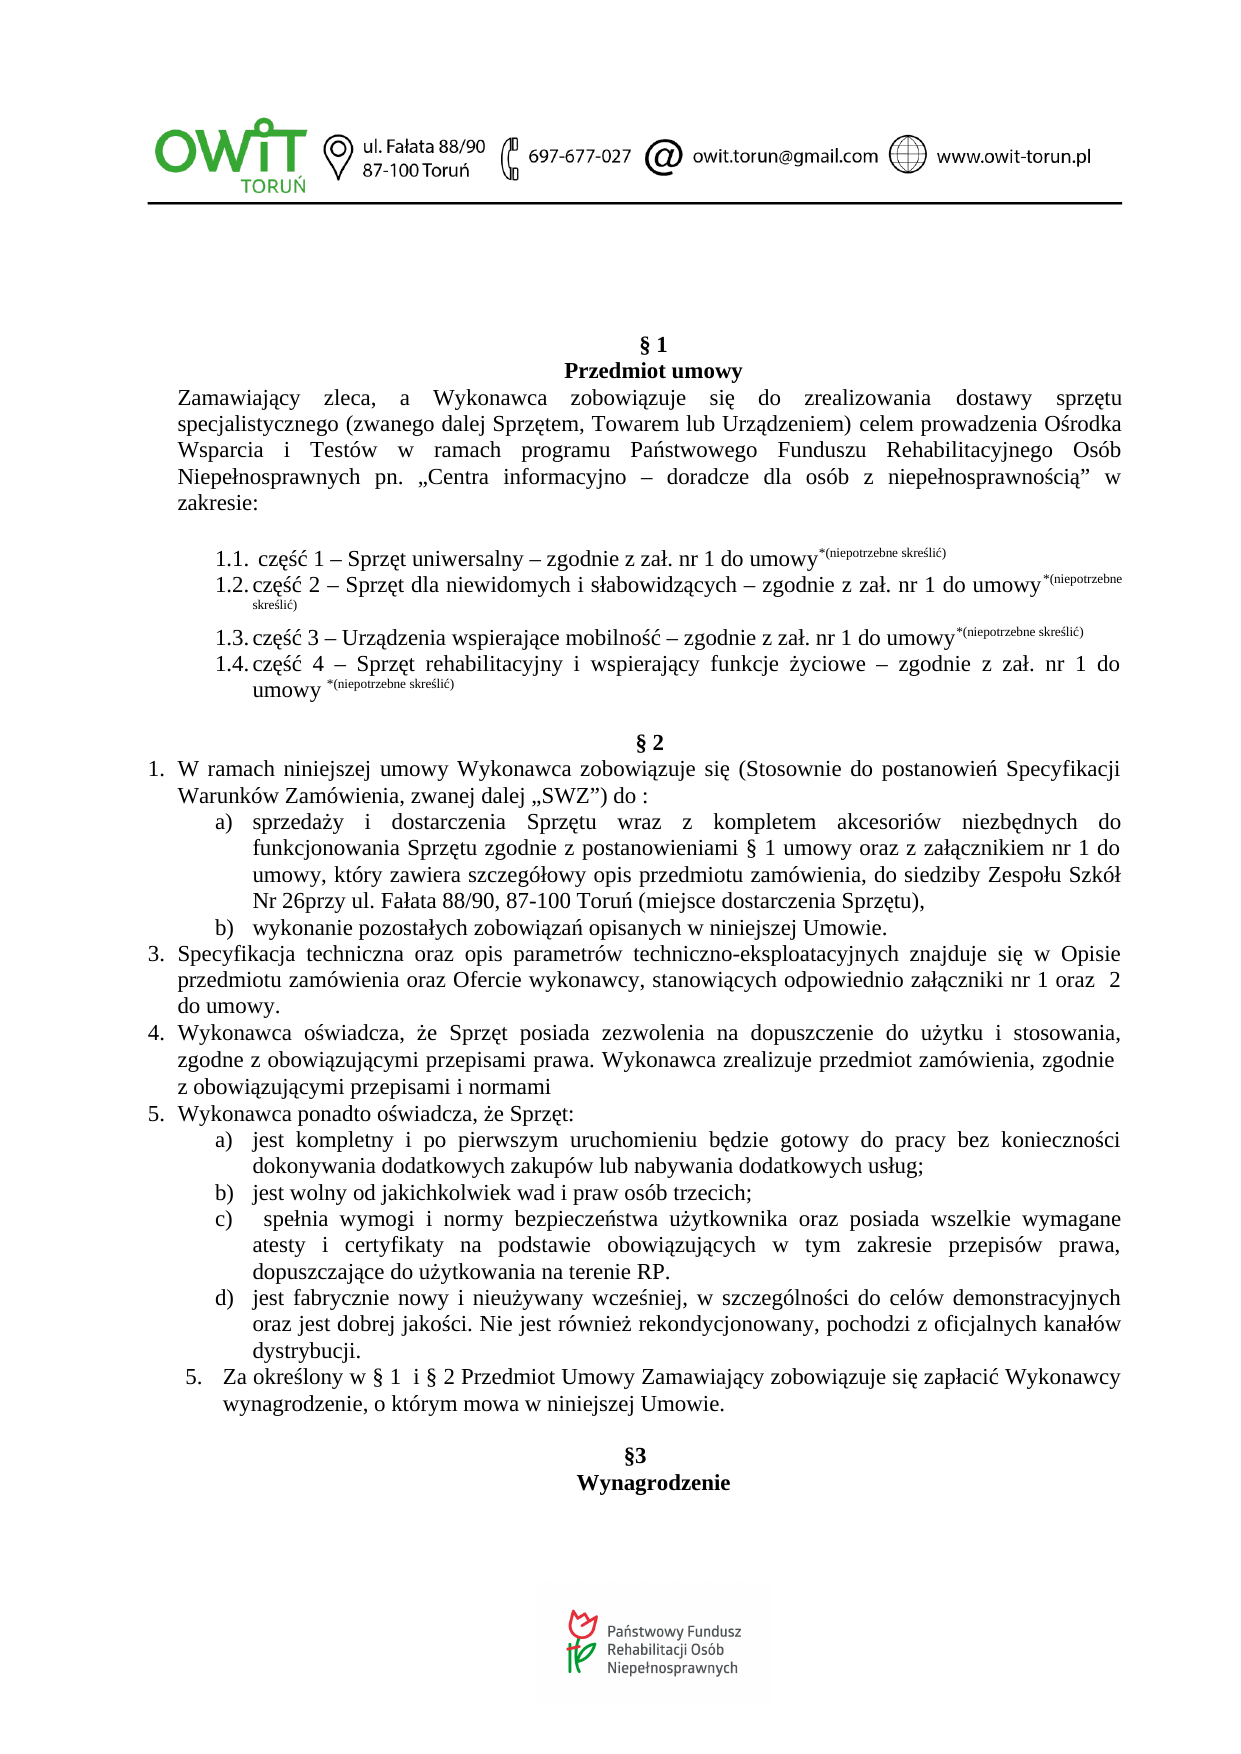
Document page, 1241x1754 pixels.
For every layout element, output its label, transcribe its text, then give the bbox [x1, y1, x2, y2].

text § 2 [177, 729, 1122, 755]
list Wykonawca oświadcza, że Sprzęt posiada zezwolenia na dopuszczenie do użytku i stosowania, zgodne z obowiązującymi przepisami prawa. Wykonawca zrealizuje przedmiot zamówienia, zgodnie z obowiązującymi przepisami i normami [148, 1019, 1122, 1100]
text § 1 [148, 331, 1122, 357]
text Przedmiot umowy [148, 357, 1122, 384]
list część 3 – Urządzenia wspierające mobilność – zgodnie z zał. nr 1 do umowy*(niepotrzebne skreślić) [215, 624, 1122, 650]
list jest fabrycznie nowy i nieużywany wcześniej, w szczególności do celów demonstracyjnych oraz jest dobrej jakości. Nie jest również rekondycjonowany, pochodzi z oficjalnych kanałów dystrybucji. [215, 1284, 1122, 1363]
list wykonanie pozostałych zobowiązań opisanych w niniejszej Umowie. [215, 913, 1122, 940]
list jest kompletny i po pierwszym uruchomieniu będzie gotowy do pracy bez konieczności dokonywania dodatkowych zakupów lub nabywania dodatkowych usług; [215, 1126, 1122, 1179]
text Zamawiający zleca, a Wykonawca zobowiązuje się do zrealizowania dostawy sprzętu specjalistycznego (zwanego dalej Sprzętem, Towarem lub Urządzeniem) celem prowadzenia Ośrodka Wsparcia i Testów w ramach programu Państwowego Funduszu Rehabilitacyjnego Osób Niepełnosprawnych pn. „Centra informacyjno – doradcze dla osób z niepełnosprawnością” w zakresie: [177, 384, 1122, 515]
list Wykonawca ponadto oświadcza, że Sprzęt: [148, 1100, 1122, 1126]
text §3 [148, 1442, 1122, 1469]
list sprzedaży i dostarczenia Sprzętu wraz z kompletem akcesoriów niezbędnych do funkcjonowania Sprzętu zgodnie z postanowieniami § 1 umowy oraz z załącznikiem nr 1 do umowy, który zawiera szczegółowy opis przedmiotu zamówienia, do siedziby Zespołu Szkół Nr 26przy ul. Fałata 88/90, 87-100 Toruń (miejsce dostarczenia Sprzętu), [215, 808, 1122, 913]
list spełnia wymogi i normy bezpieczeństwa użytkownika oraz posiada wszelkie wymagane atesty i certyfikaty na podstawie obowiązujących w tym zakresie przepisów prawa, dopuszczające do użytkowania na terenie RP. [215, 1205, 1122, 1284]
list część 4 – Sprzęt rehabilitacyjny i wspierający funkcje życiowe – zgodnie z zał. nr 1 do umowy *(niepotrzebne skreślić) [215, 650, 1122, 703]
list W ramach niniejszej umowy Wykonawca zobowiązuje się (Stosownie do postanowień Specyfikacji Warunków Zamówienia, zwanej dalej „SWZ”) do : [148, 755, 1122, 808]
list część 1 – Sprzęt uniwersalny – zgodnie z zał. nr 1 do umowy*(niepotrzebne skreślić) [215, 544, 1122, 571]
text Wynagrodzenie [148, 1469, 1122, 1495]
picture [147, 103, 1123, 214]
list Specyfikacja techniczna oraz opis parametrów techniczno-eksploatacyjnych znajduje się w Opisie przedmiotu zamówienia oraz Ofercie wykonawcy, stanowiących odpowiednio załączniki nr 1 oraz 2 do umowy. [148, 940, 1122, 1019]
picture [535, 1580, 772, 1706]
list Za określony w § 1 i § 2 Przedmiot Umowy Zamawiający zobowiązuje się zapłacić Wykonawcy wynagrodzenie, o którym mowa w niniejszej Umowie. [185, 1363, 1122, 1416]
list część 2 – Sprzęt dla niewidomych i słabowidzących – zgodnie z zał. nr 1 do umowy*(niepotrzebne skreślić) [215, 571, 1122, 624]
list jest wolny od jakichkolwiek wad i praw osób trzecich; [215, 1179, 1122, 1205]
